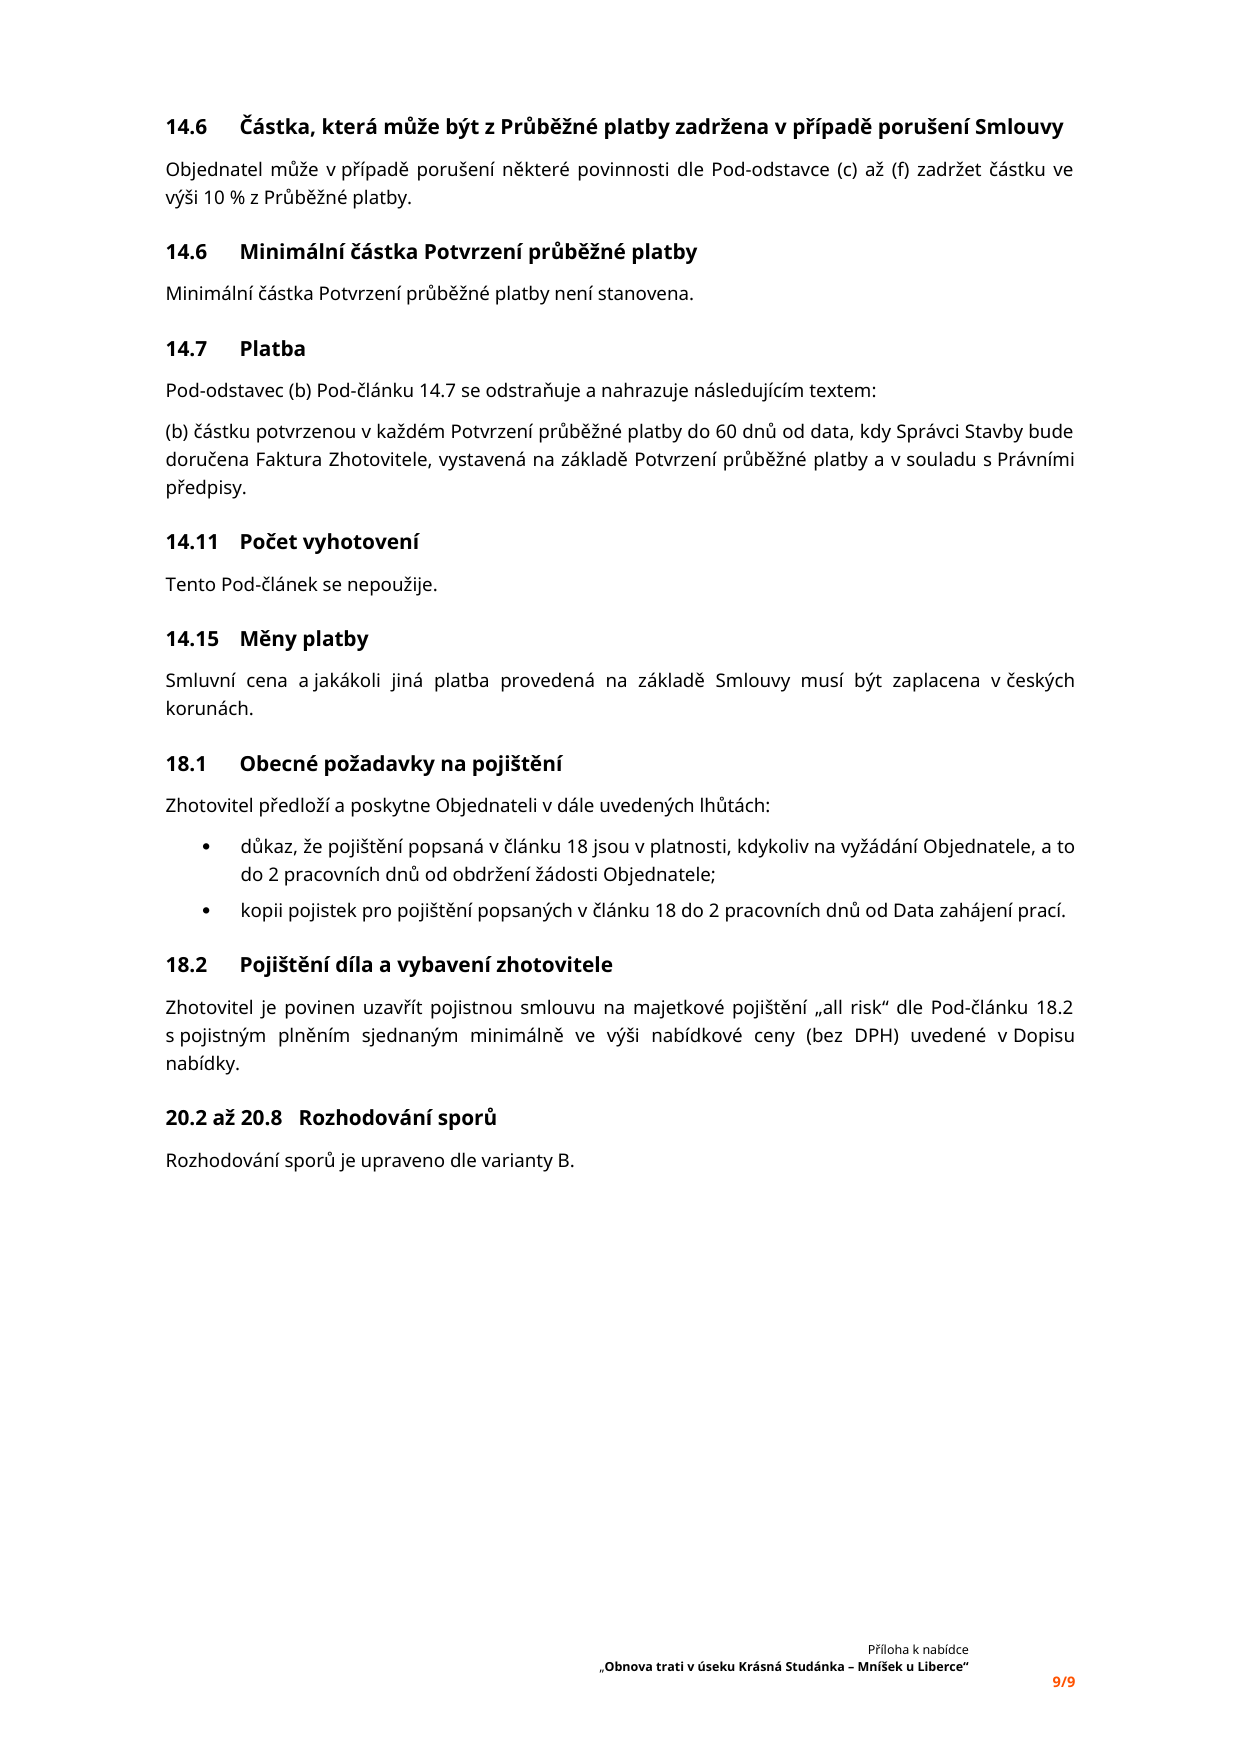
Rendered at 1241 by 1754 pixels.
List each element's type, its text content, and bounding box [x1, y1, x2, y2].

text Objednatel může v případě porušení některé povinnosti dle Pod-odstavce (c) až (f) zadržet částku ve výši 10 % z Průběžné platby. [165, 156, 1075, 209]
text 14.15 Měny platby [165, 624, 1075, 652]
text 18.1 Obecné požadavky na pojištění [165, 749, 1075, 777]
text 20.2 až 20.8 Rozhodování sporů [165, 1103, 1075, 1132]
text kopii pojistek pro pojištění popsaných v článku 18 do 2 pracovních dnů od Data zahájení prací. [203, 897, 1075, 923]
text Zhotovitel předloží a poskytne Objednateli v dále uvedených lhůtách: [165, 792, 1075, 818]
text Zhotovitel je povinen uzavřít pojistnou smlouvu na majetkové pojištění „all risk“ dle Pod-článku 18.2 s pojistným plněním sjednaným minimálně ve výši nabídkové ceny (bez DPH) uvedené v Dopisu nabídky. [165, 994, 1075, 1076]
text Pod-odstavec (b) Pod-článku 14.7 se odstraňuje a nahrazuje následujícím textem: [165, 377, 1075, 403]
text 14.6 Minimální částka Potvrzení průběžné platby [165, 237, 1075, 265]
text důkaz, že pojištění popsaná v článku 18 jsou v platnosti, kdykoliv na vyžádání Objednatele, a to do 2 pracovních dnů od obdržení žádosti Objednatele; [203, 833, 1075, 886]
text (b) částku potvrzenou v každém Potvrzení průběžné platby do 60 dnů od data, kdy Správci Stavby bude doručena Faktura Zhotovitele, vystavená na základě Potvrzení průběžné platby a v souladu s Právními předpisy. [165, 418, 1075, 499]
text Minimální částka Potvrzení průběžné platby není stanovena. [165, 281, 1075, 306]
text 14.7 Platba [165, 334, 1075, 362]
text 18.2 Pojištění díla a vybavení zhotovitele [165, 950, 1075, 979]
text Tento Pod-článek se nepoužije. [165, 571, 1075, 596]
text Rozhodování sporů je upraveno dle varianty B. [165, 1147, 1075, 1172]
text Smluvní cena a jakákoli jiná platba provedená na základě Smlouvy musí být zaplacena v českých korunách. [165, 668, 1075, 721]
text 14.11 Počet vyhotovení [165, 527, 1075, 556]
text 14.6 Částka, která může být z Průběžné platby zadržena v případě porušení Smlouvy [165, 112, 1075, 141]
